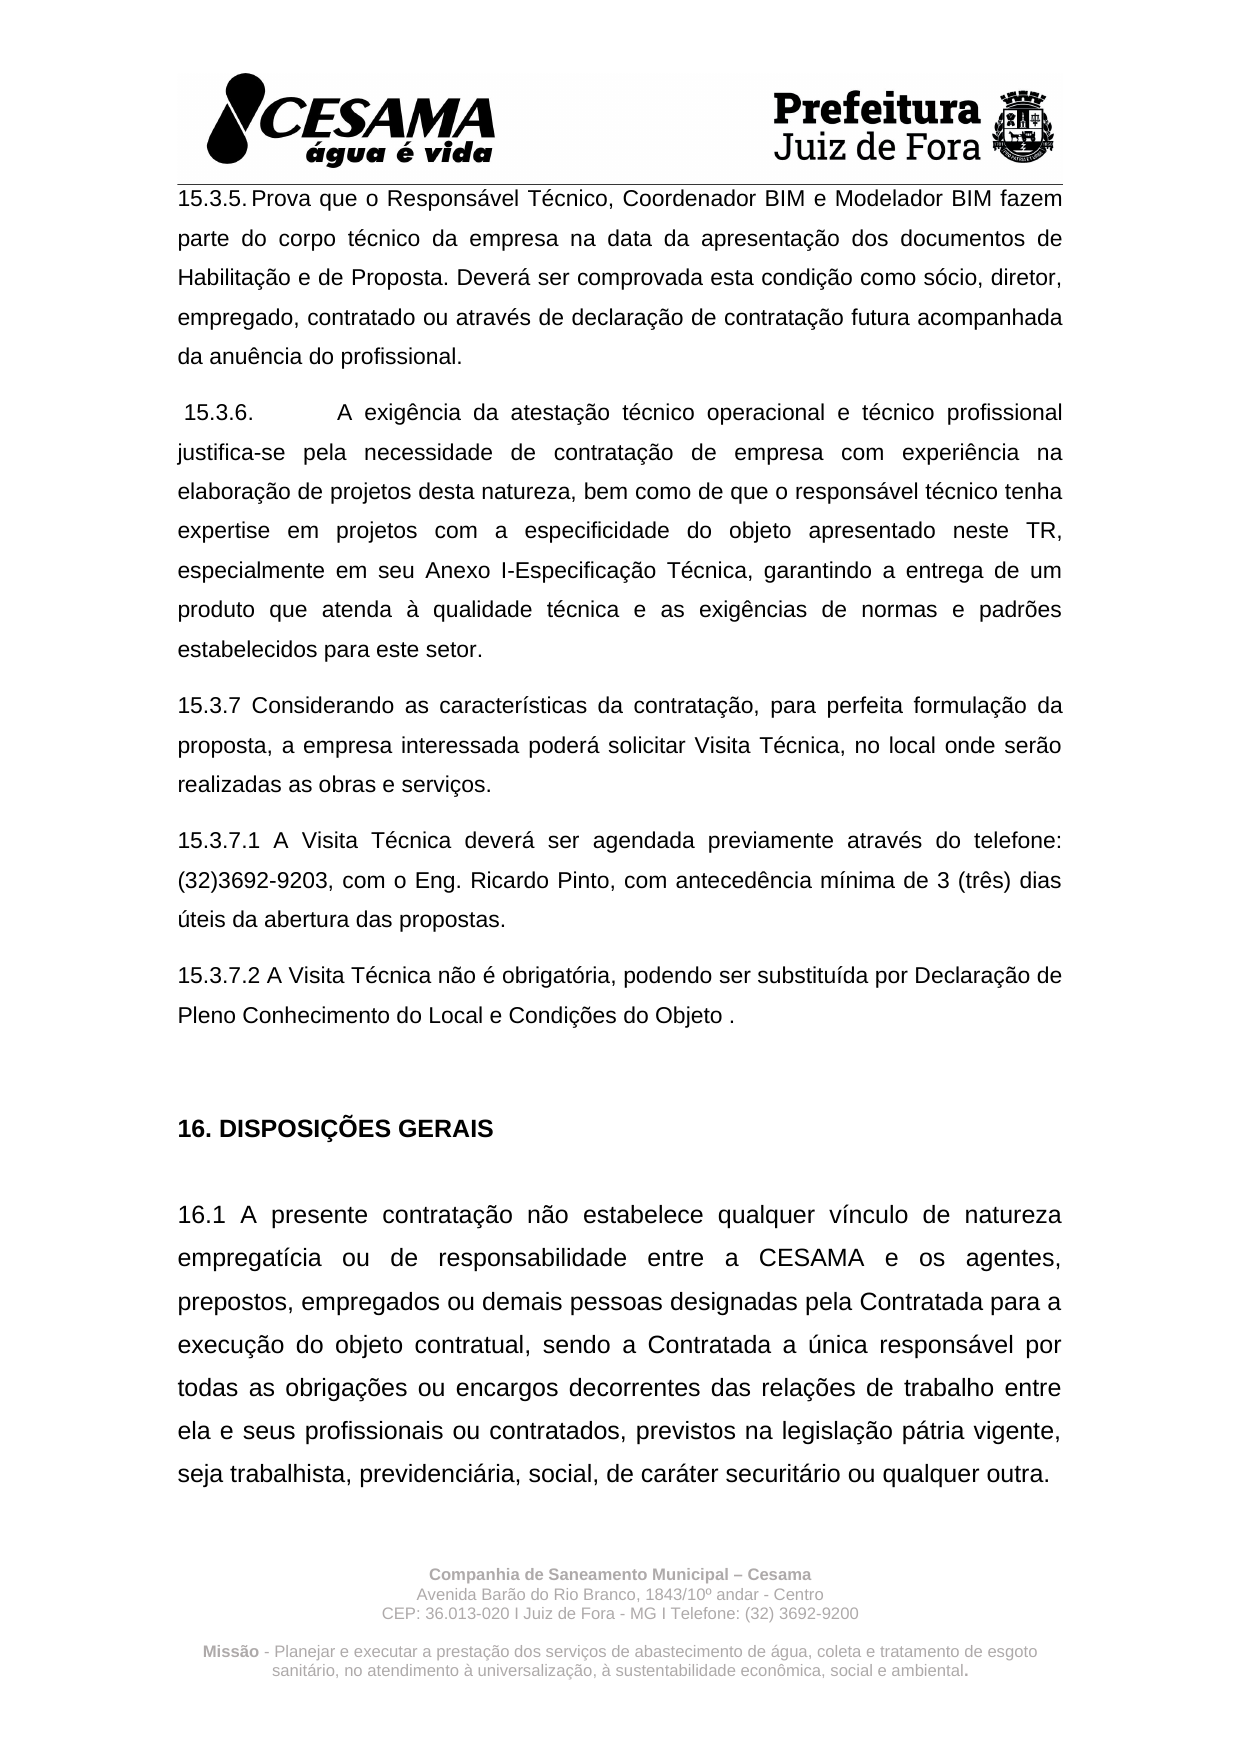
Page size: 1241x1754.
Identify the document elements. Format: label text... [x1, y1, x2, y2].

text 15.3.7 Considerando as características da contratação, para perfeita formulação da proposta, a empresa interessada poderá solicitar Visita Técnica, no local onde serão realizadas as obras e serviços. [177, 692, 1063, 797]
text 15.3.5. Prova que o Responsável Técnico, Coordenador BIM e Modelador BIM fazem parte do corpo técnico da empresa na data da apresentação dos documentos de Habilitação e de Proposta. Deverá ser comprovada esta condição como sócio, diretor, empregado, contratado ou através de declaração de contratação futura acompanhada da anuência do profissional. [177, 185, 1063, 369]
text 16. DISPOSIÇÕES GERAIS [177, 1114, 1063, 1143]
text 15.3.6. A exigência da atestação técnico operacional e técnico profissional justifica-se pela necessidade de contratação de empresa com experiência na elaboração de projetos desta natureza, bem como de que o responsável técnico tenha expertise em projetos com a especificidade do objeto apresentado neste TR, especialmente em seu Anexo I-Especificação Técnica, garantindo a entrega de um produto que atenda à qualidade técnica e as exigências de normas e padrões estabelecidos para este setor. [177, 399, 1063, 662]
picture [177, 73, 1063, 185]
text 15.3.7.1 A Visita Técnica deverá ser agendada previamente através do telefone: (32)3692-9203, com o Eng. Ricardo Pinto, com antecedência mínima de 3 (três) dias úteis da abertura das propostas. [177, 827, 1063, 932]
text 16.1 A presente contratação não estabelece qualquer vínculo de natureza empregatícia ou de responsabilidade entre a CESAMA e os agentes, prepostos, empregados ou demais pessoas designadas pela Contratada para a execução do objeto contratual, sendo a Contratada a única responsável por todas as obrigações ou encargos decorrentes das relações de trabalho entre ela e seus profissionais ou contratados, previstos na legislação pátria vigente, seja trabalhista, previdenciária, social, de caráter securitário ou qualquer outra. [177, 1200, 1063, 1488]
text 15.3.7.2 A Visita Técnica não é obrigatória, podendo ser substituída por Declaração de Pleno Conhecimento do Local e Condições do Objeto . [177, 962, 1063, 1028]
